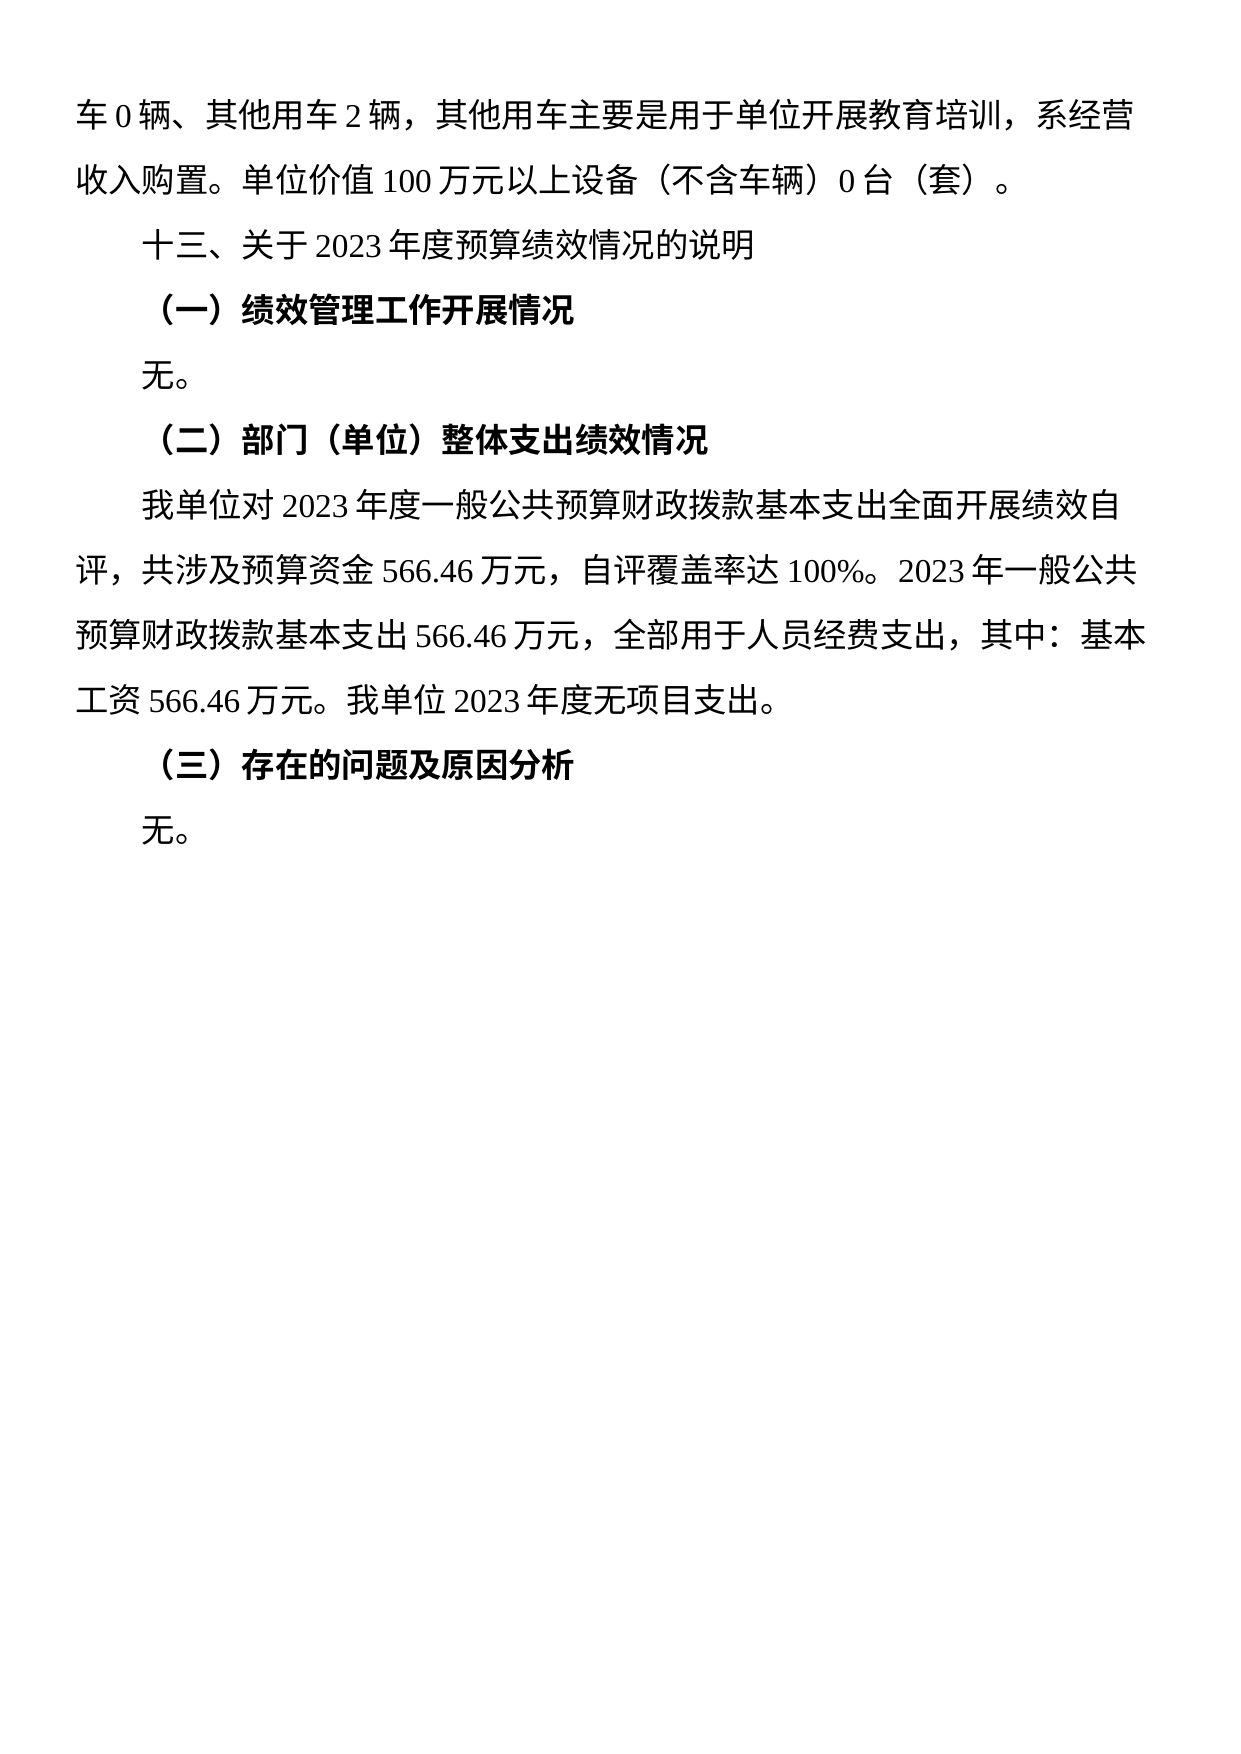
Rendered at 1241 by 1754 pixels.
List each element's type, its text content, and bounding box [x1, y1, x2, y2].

text （三）存在的问题及原因分析 [75, 731, 1165, 796]
text 十三、关于2023年度预算绩效情况的说明 [75, 211, 1165, 276]
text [75, 81, 1165, 211]
text 无。 [75, 796, 1165, 861]
text （二）部门（单位）整体支出绩效情况 [75, 406, 1165, 471]
text 无。 [75, 341, 1165, 406]
text （一）绩效管理工作开展情况 [75, 276, 1165, 341]
text 我单位对2023年度一般公共预算财政拨款基本支出全面开展绩效自评，共涉及预算资金566.46万元，自评覆盖率达100%。2023年一般公共预算财政拨款基本支出566.46万元，全部用于人员经费支出，其中：基本工资566.46万元。我单位2023年度无项目支出。 [75, 471, 1165, 731]
